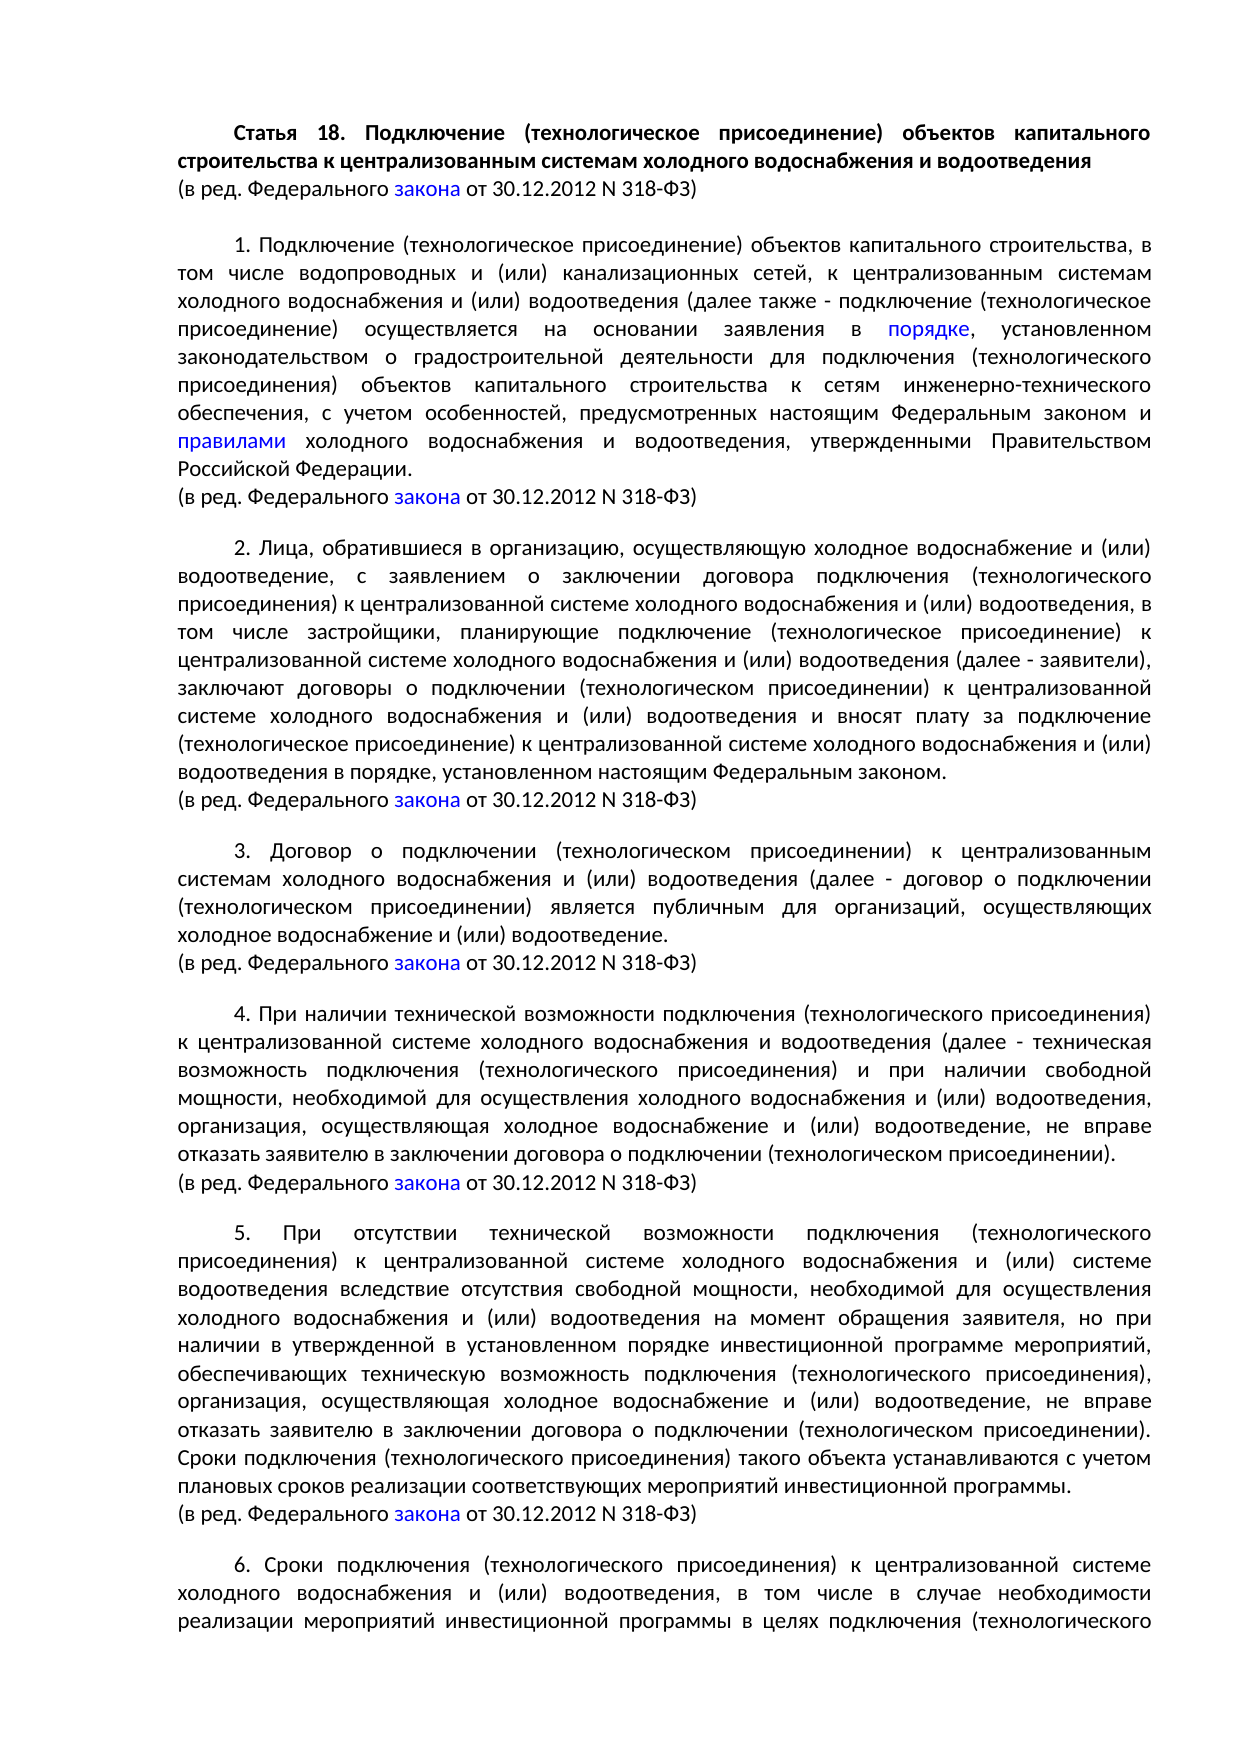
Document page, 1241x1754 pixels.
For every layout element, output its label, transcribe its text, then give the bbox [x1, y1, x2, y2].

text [177, 1550, 1152, 1634]
text (в ред. Федерального закона от 30.12.2012 N 318-ФЗ) [177, 1168, 1152, 1196]
text (в ред. Федерального закона от 30.12.2012 N 318-ФЗ) [177, 786, 1152, 813]
title Статья 18. Подключение (технологическое присоединение) объектов капитального строительства к централизованным системам холодного водоснабжения и водоотведения [177, 118, 1152, 174]
text (в ред. Федерального закона от 30.12.2012 N 318-ФЗ) [177, 1499, 1152, 1527]
text (в ред. Федерального закона от 30.12.2012 N 318-ФЗ) [177, 174, 1152, 202]
text 1. Подключение (технологическое присоединение) объектов капитального строительства, в том числе водопроводных и (или) канализационных сетей, к централизованным системам холодного водоснабжения и (или) водоотведения (далее также - подключение (технологическое присоединение) осуществляется на основании заявления в порядке, установленном законодательством о градостроительной деятельности для подключения (технологического присоединения) объектов капитального строительства к сетям инженерно-технического обеспечения, с учетом особенностей, предусмотренных настоящим Федеральным законом и правилами холодного водоснабжения и водоотведения, утвержденными Правительством Российской Федерации. [177, 230, 1152, 482]
text 3. Договор о подключении (технологическом присоединении) к централизованным системам холодного водоснабжения и (или) водоотведения (далее - договор о подключении (технологическом присоединении) является публичным для организаций, осуществляющих холодное водоснабжение и (или) водоотведение. [177, 836, 1152, 948]
text (в ред. Федерального закона от 30.12.2012 N 318-ФЗ) [177, 948, 1152, 977]
text (в ред. Федерального закона от 30.12.2012 N 318-ФЗ) [177, 482, 1152, 510]
text 5. При отсутствии технической возможности подключения (технологического присоединения) к централизованной системе холодного водоснабжения и (или) системе водоотведения вследствие отсутствия свободной мощности, необходимой для осуществления холодного водоснабжения и (или) водоотведения на момент обращения заявителя, но при наличии в утвержденной в установленном порядке инвестиционной программе мероприятий, обеспечивающих техническую возможность подключения (технологического присоединения), организация, осуществляющая холодное водоснабжение и (или) водоотведение, не вправе отказать заявителю в заключении договора о подключении (технологическом присоединении). Сроки подключения (технологического присоединения) такого объекта устанавливаются с учетом плановых сроков реализации соответствующих мероприятий инвестиционной программы. [177, 1218, 1152, 1499]
text 4. При наличии технической возможности подключения (технологического присоединения) к централизованной системе холодного водоснабжения и водоотведения (далее - техническая возможность подключения (технологического присоединения) и при наличии свободной мощности, необходимой для осуществления холодного водоснабжения и (или) водоотведения, организация, осуществляющая холодное водоснабжение и (или) водоотведение, не вправе отказать заявителю в заключении договора о подключении (технологическом присоединении). [177, 999, 1152, 1168]
text 2. Лица, обратившиеся в организацию, осуществляющую холодное водоснабжение и (или) водоотведение, с заявлением о заключении договора подключения (технологического присоединения) к централизованной системе холодного водоснабжения и (или) водоотведения, в том числе застройщики, планирующие подключение (технологическое присоединение) к централизованной системе холодного водоснабжения и (или) водоотведения (далее - заявители), заключают договоры о подключении (технологическом присоединении) к централизованной системе холодного водоснабжения и (или) водоотведения и вносят плату за подключение (технологическое присоединение) к централизованной системе холодного водоснабжения и (или) водоотведения в порядке, установленном настоящим Федеральным законом. [177, 533, 1152, 786]
